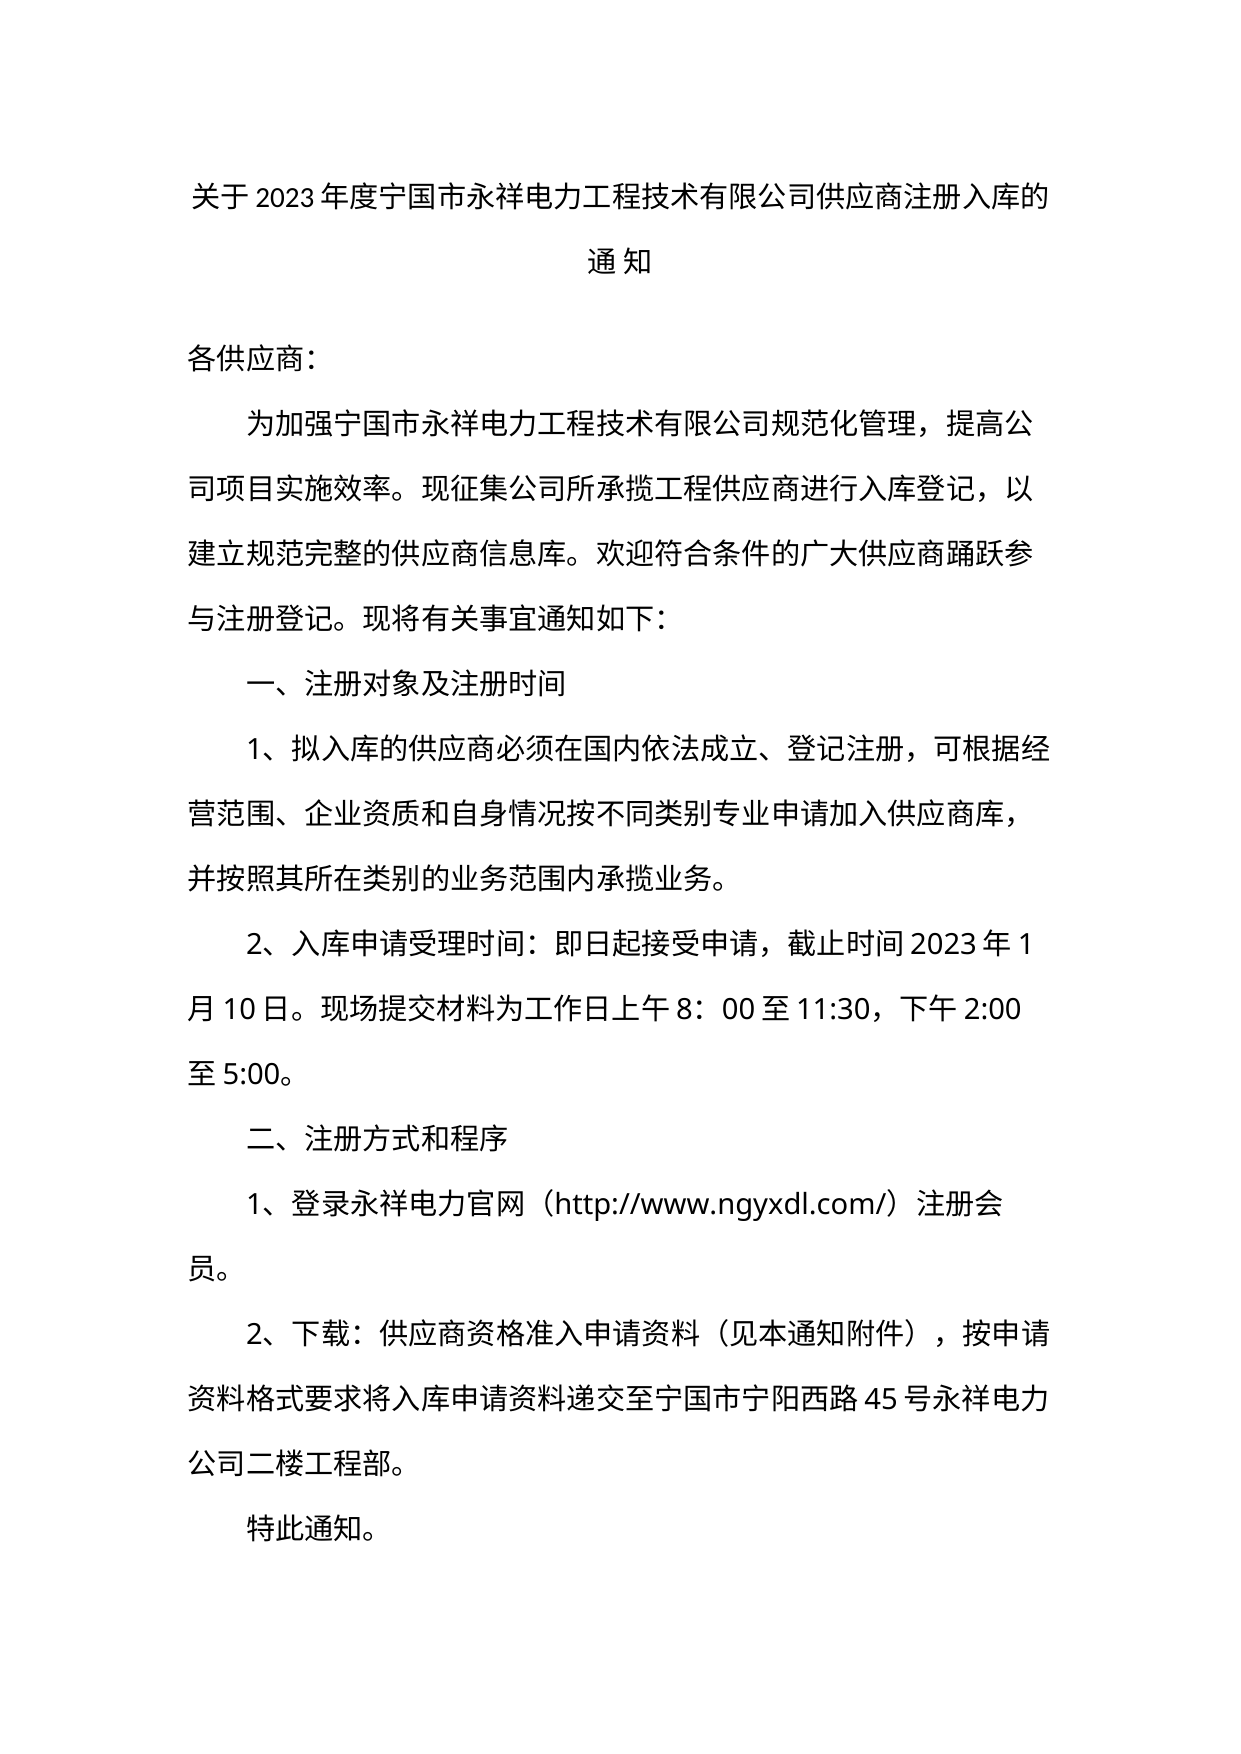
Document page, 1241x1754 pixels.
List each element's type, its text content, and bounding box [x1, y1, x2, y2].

text 通 知 [187, 227, 1053, 292]
text 1、登录永祥电力官网（http://www.ngyxdl.com/）注册会员。 [187, 1169, 1053, 1299]
text 关于2023年度宁国市永祥电力工程技术有限公司供应商注册入库的 [187, 162, 1053, 227]
text 各供应商： [187, 324, 1053, 389]
text 2、下载：供应商资格准入申请资料（见本通知附件），按申请资料格式要求将入库申请资料递交至宁国市宁阳西路45号永祥电力公司二楼工程部。 [187, 1299, 1053, 1494]
text 一、注册对象及注册时间 [187, 649, 1053, 714]
text 二、注册方式和程序 [187, 1104, 1053, 1169]
text 2、入库申请受理时间：即日起接受申请，截止时间2023年1月10日。现场提交材料为工作日上午8：00至11:30，下午2:00至5:00。 [187, 909, 1053, 1104]
text 1、拟入库的供应商必须在国内依法成立、登记注册，可根据经营范围、企业资质和自身情况按不同类别专业申请加入供应商库，并按照其所在类别的业务范围内承揽业务。 [187, 714, 1053, 909]
text 为加强宁国市永祥电力工程技术有限公司规范化管理，提高公司项目实施效率。现征集公司所承揽工程供应商进行入库登记，以建立规范完整的供应商信息库。欢迎符合条件的广大供应商踊跃参与注册登记。现将有关事宜通知如下： [187, 389, 1053, 649]
text 特此通知。 [187, 1494, 1053, 1559]
